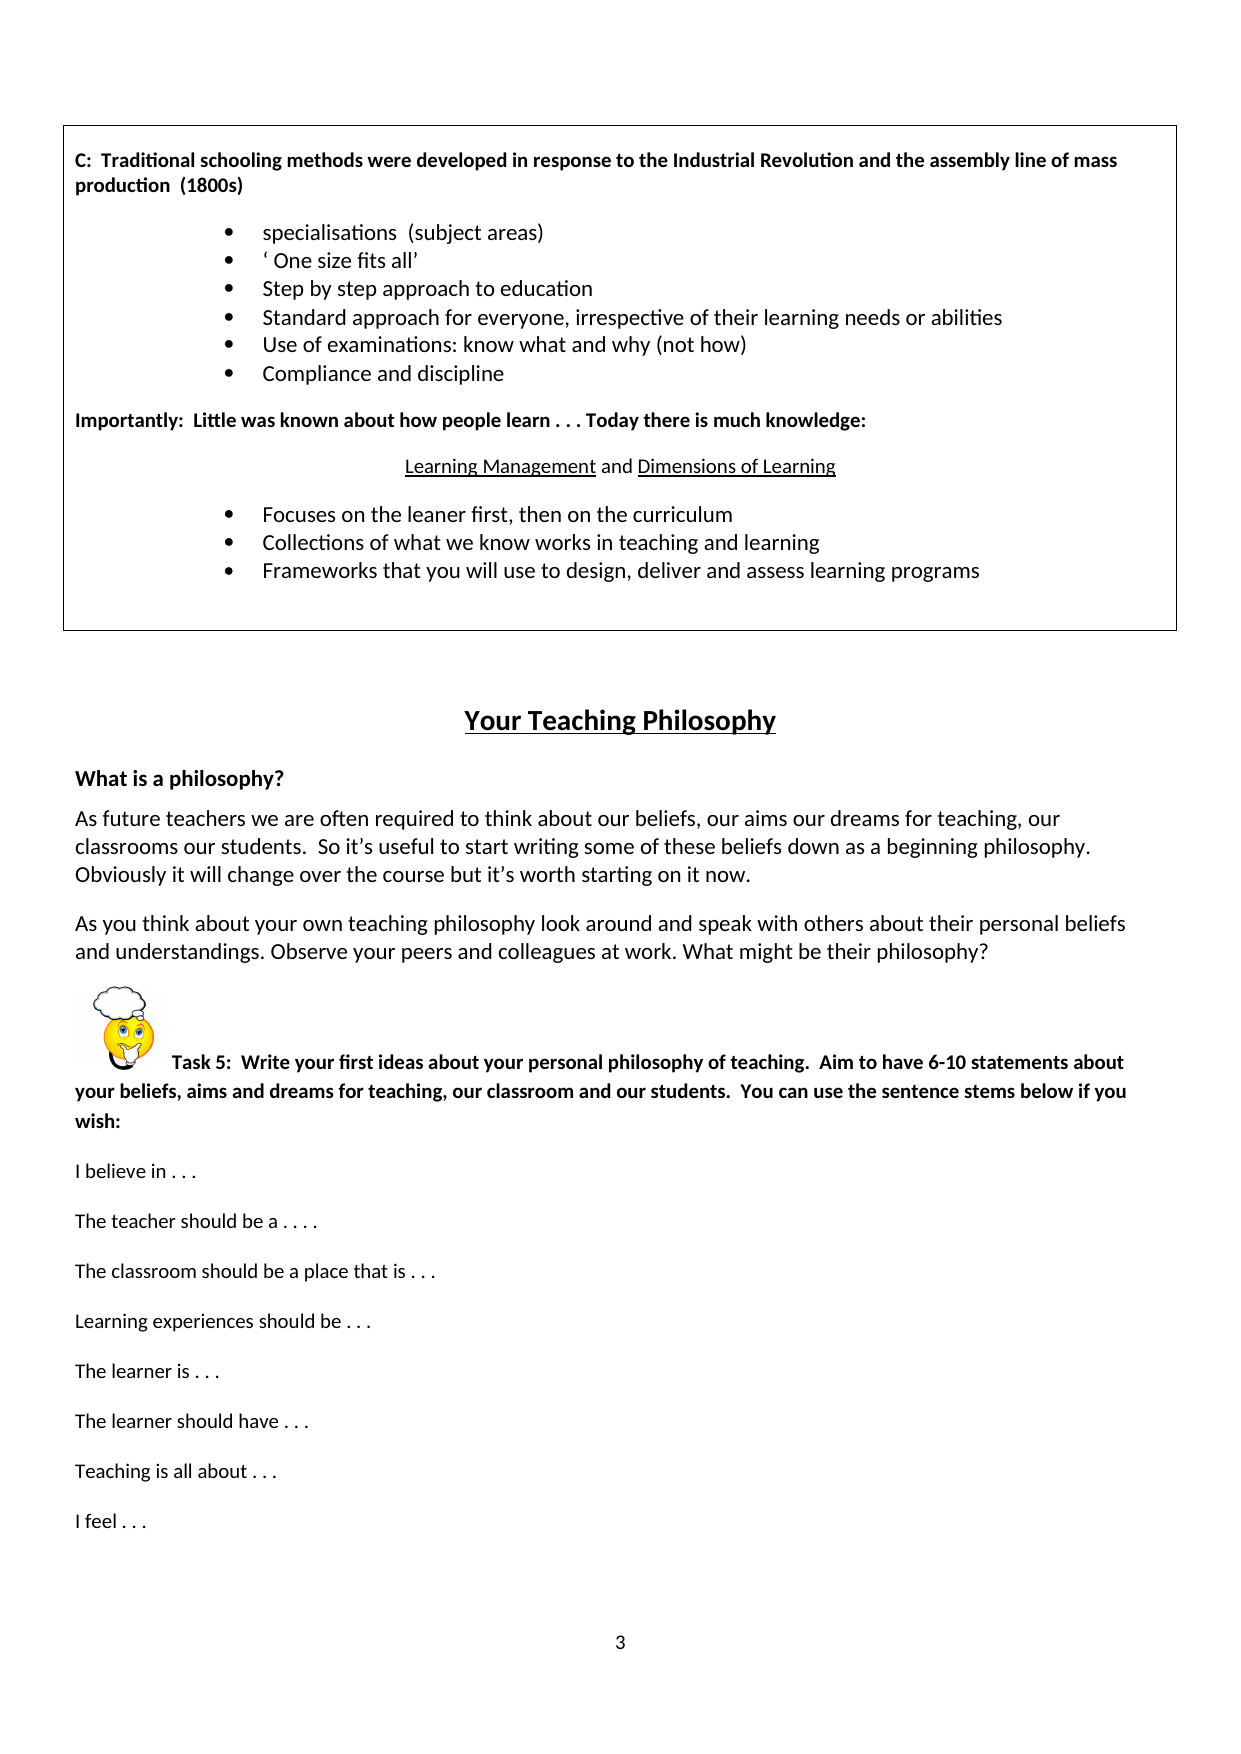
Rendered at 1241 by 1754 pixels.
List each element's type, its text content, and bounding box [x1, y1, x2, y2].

picture [75, 986, 172, 1070]
text I feel . . . [75, 1508, 1165, 1533]
text Learning experiences should be . . . [75, 1308, 1165, 1333]
text The classroom should be a place that is . . . [75, 1258, 1165, 1283]
text I believe in . . . [75, 1158, 1165, 1183]
text As you think about your own teaching philosophy look around and speak with others about their personal beliefs and understandings. Observe your peers and colleagues at work. What might be their philosophy? [75, 909, 1165, 965]
text The learner should have . . . [75, 1408, 1165, 1433]
text Your Teaching Philosophy [75, 702, 1165, 738]
text What is a philosophy? [75, 764, 1165, 792]
table_header C: Traditional schooling methods were developed in response to the Industrial Revolution and the assembly line of mass production (1800s) specialisations (subject areas) ‘ One size fits all’ Step by step approach to education Standard approach for everyone, irrespective of their learning needs or abilities Use of examinations: know what and why (not how) Compliance and discipline Importantly: Little was known about how people learn . . . Today there is much knowledge: Learning Management and Dimensions of Learning Focuses on the leaner first, then on the curriculum Collections of what we know works in teaching and learning Frameworks that you will use to design, deliver and assess learning programs [64, 126, 1176, 630]
text Teaching is all about . . . [75, 1458, 1165, 1483]
text The teacher should be a . . . . [75, 1208, 1165, 1233]
text The learner is . . . [75, 1358, 1165, 1383]
text Task 5: Write your first ideas about your personal philosophy of teaching. Aim to have 6-10 statements about your beliefs, aims and dreams for teaching, our classroom and our students. You can use the sentence stems below if you wish: [75, 986, 1165, 1133]
text As future teachers we are often required to think about our beliefs, our aims our dreams for teaching, our classrooms our students. So it’s useful to start writing some of these beliefs down as a beginning philosophy. Obviously it will change over the course but it’s worth starting on it now. [75, 804, 1165, 888]
